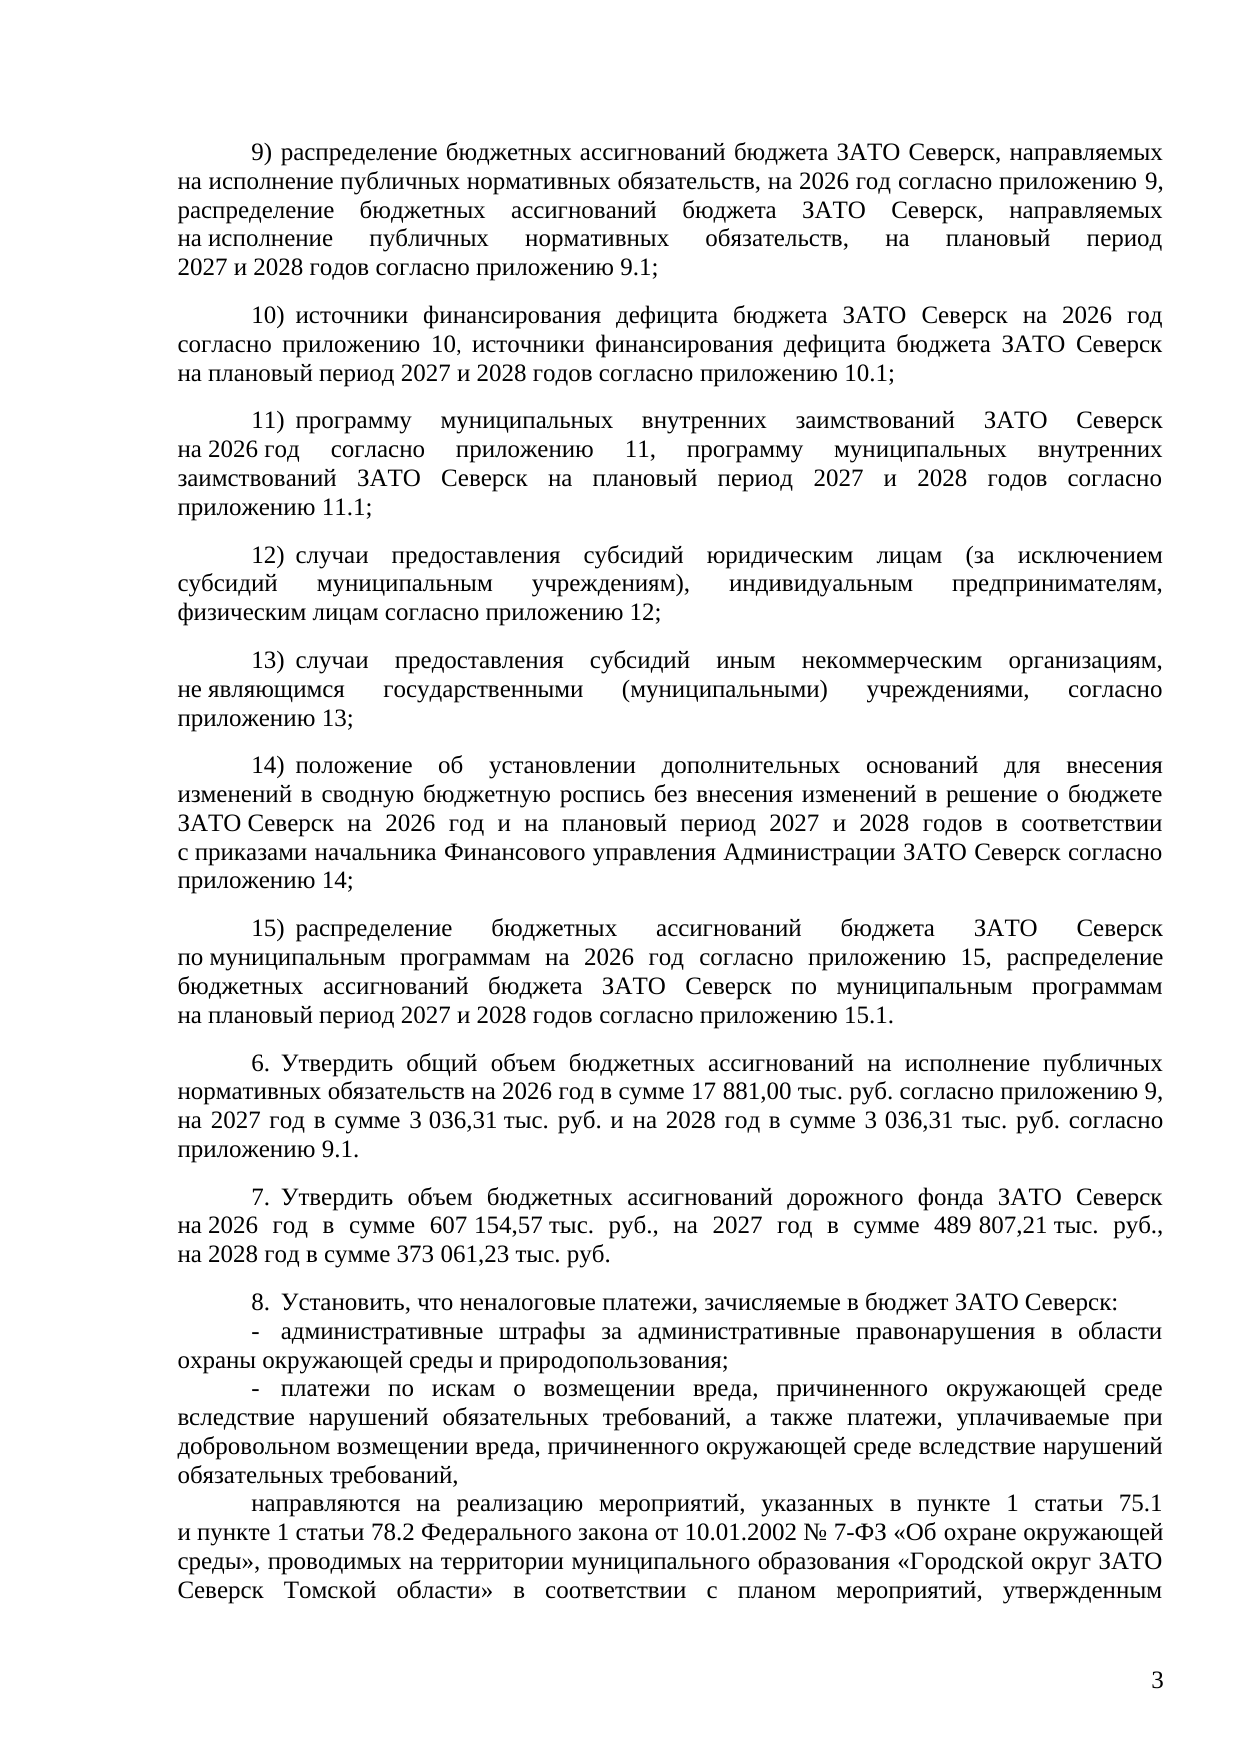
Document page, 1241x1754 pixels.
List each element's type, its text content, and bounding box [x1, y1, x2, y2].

list Утвердить объем бюджетных ассигнований дорожного фонда ЗАТО Северск на 2026 год в сумме 607 154,57 тыс. руб., на 2027 год в сумме 489 807,21 тыс. руб., на 2028 год в сумме 373 061,23 тыс. руб. [177, 1182, 1163, 1268]
list случаи предоставления субсидий иным некоммерческим организациям, не являющимся государственными (муниципальными) учреждениями, согласно приложению 13; [177, 645, 1163, 731]
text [177, 1488, 1163, 1603]
list Утвердить общий объем бюджетных ассигнований на исполнение публичных нормативных обязательств на 2026 год в сумме 17 881,00 тыс. руб. согласно приложению 9, на 2027 год в сумме 3 036,31 тыс. руб. и на 2028 год в сумме 3 036,31 тыс. руб. согласно приложению 9.1. [177, 1048, 1163, 1163]
list положение об установлении дополнительных оснований для внесения изменений в сводную бюджетную роспись без внесения изменений в решение о бюджете ЗАТО Северск на 2026 год и на плановый период 2027 и 2028 годов в соответствии с приказами начальника Финансового управления Администрации ЗАТО Северск согласно приложению 14; [177, 751, 1163, 894]
list программу муниципальных внутренних заимствований ЗАТО Северск на 2026 год согласно приложению 11, программу муниципальных внутренних заимствований ЗАТО Северск на плановый период 2027 и 2028 годов согласно приложению 11.1; [177, 406, 1163, 521]
list случаи предоставления субсидий юридическим лицам (за исключением субсидий муниципальным учреждениям), индивидуальным предпринимателям, физическим лицам согласно приложению 12; [177, 540, 1163, 626]
list распределение бюджетных ассигнований бюджета ЗАТО Северск, направляемых на исполнение публичных нормативных обязательств, на 2026 год согласно приложению 9, распределение бюджетных ассигнований бюджета ЗАТО Северск, направляемых на исполнение публичных нормативных обязательств, на плановый период 2027 и 2028 годов согласно приложению 9.1; [177, 137, 1163, 281]
list распределение бюджетных ассигнований бюджета ЗАТО Северск по муниципальным программам на 2026 год согласно приложению 15, распределение бюджетных ассигнований бюджета ЗАТО Северск по муниципальным программам на плановый период 2027 и 2028 годов согласно приложению 15.1. [177, 913, 1163, 1028]
list источники финансирования дефицита бюджета ЗАТО Северск на 2026 год согласно приложению 10, источники финансирования дефицита бюджета ЗАТО Северск на плановый период 2027 и 2028 годов согласно приложению 10.1; [177, 300, 1163, 386]
list Установить, что неналоговые платежи, зачисляемые в бюджет ЗАТО Северск: [177, 1287, 1163, 1316]
list административные штрафы за административные правонарушения в области охраны окружающей среды и природопользования; [177, 1316, 1163, 1373]
list платежи по искам о возмещении вреда, причиненного окружающей среде вследствие нарушений обязательных требований, а также платежи, уплачиваемые при добровольном возмещении вреда, причиненного окружающей среде вследствие нарушений обязательных требований, [177, 1373, 1163, 1488]
